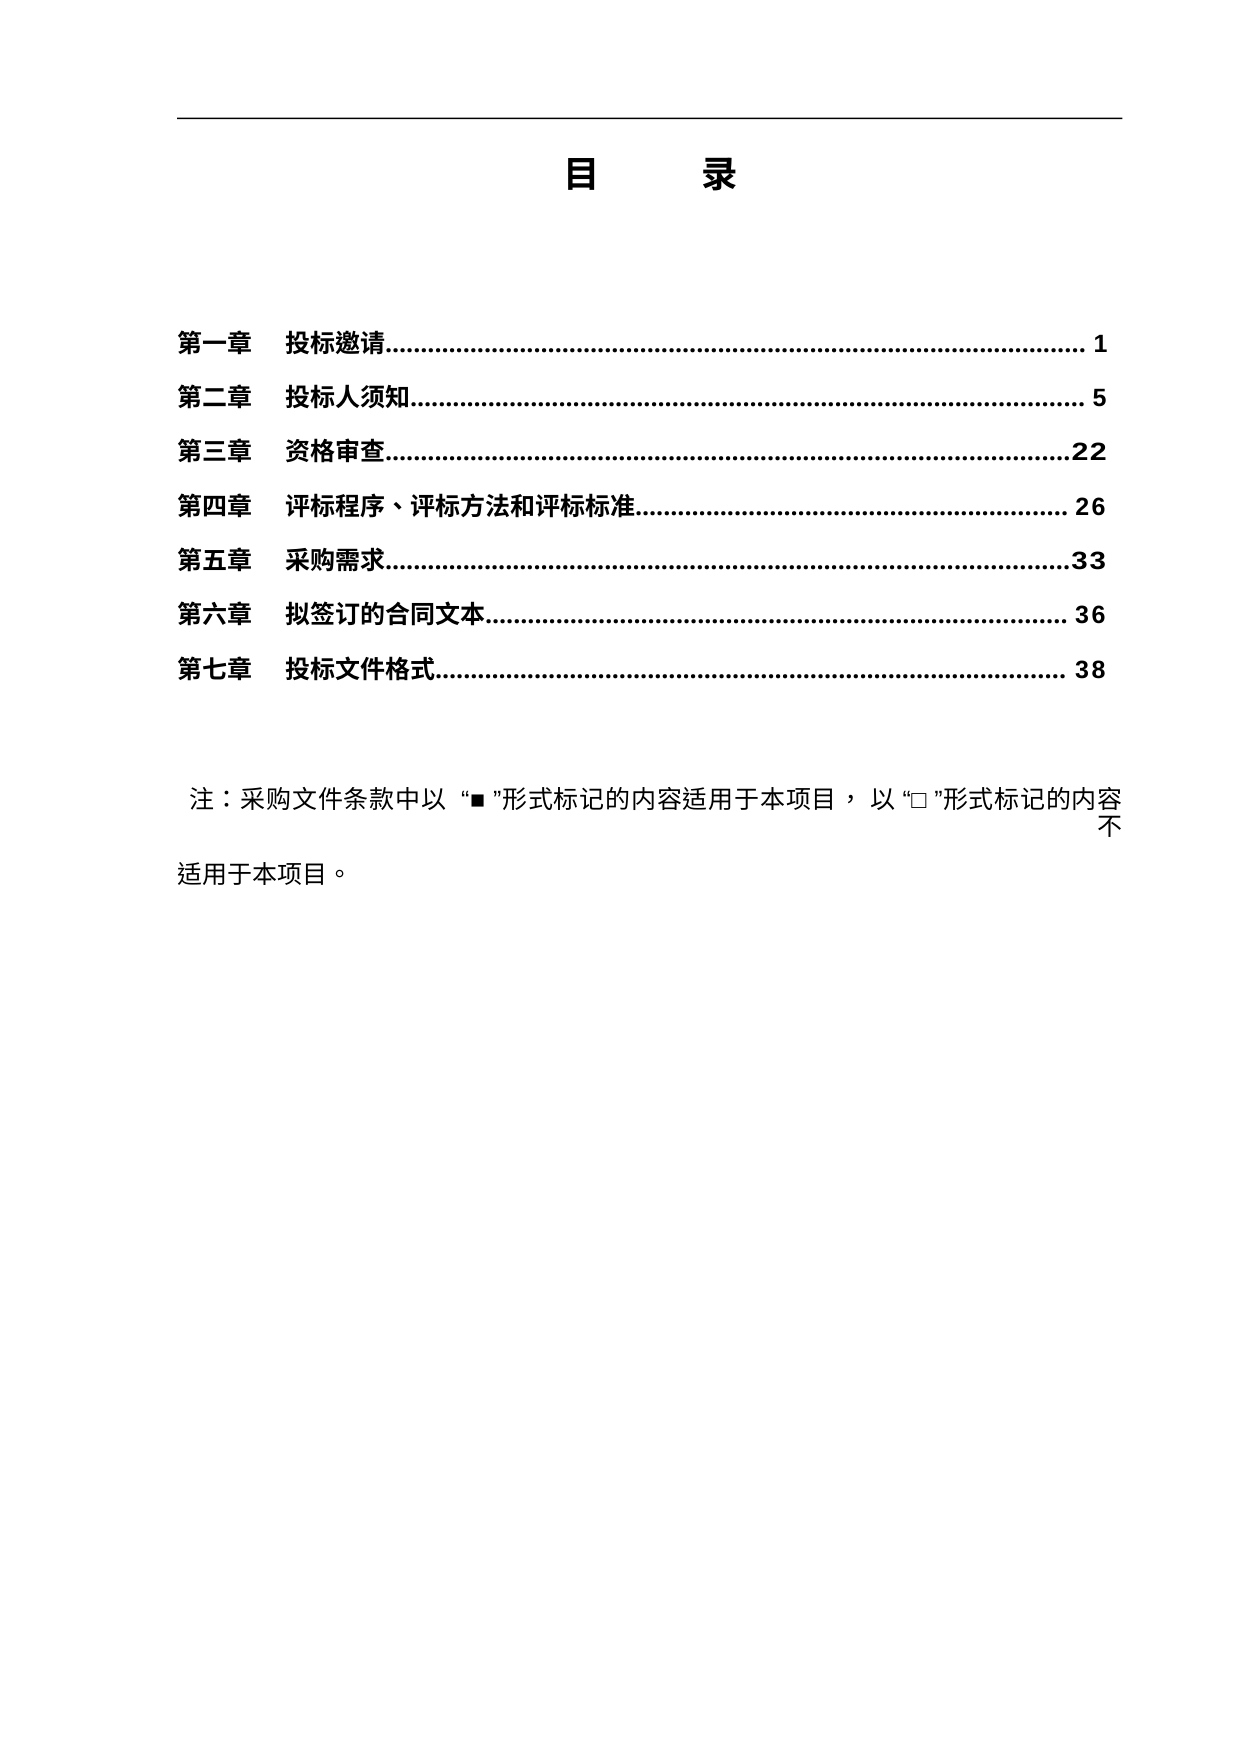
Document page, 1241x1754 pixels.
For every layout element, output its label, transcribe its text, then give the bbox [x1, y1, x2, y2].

text 第四章 评标程序、评标方法和评标标准 26 [177, 493, 1122, 521]
text 第一章 投标邀请 1 [177, 330, 1122, 358]
text 适用于本项目。 [178, 861, 1122, 889]
text 注：采购文件条款中以 “■ ”形式标记的内容适用于本项目， 以 “□ ”形式标记的内容不 [177, 786, 1122, 842]
text 第五章 采购需求 33 [177, 547, 1122, 575]
text 目 录 [564, 154, 1122, 196]
text 第六章 拟签订的合同文本 36 [177, 601, 1122, 629]
text 第二章 投标人须知 5 [177, 384, 1122, 412]
text 第三章 资格审查 22 [177, 438, 1122, 466]
text 第七章 投标文件格式 38 [177, 656, 1122, 684]
